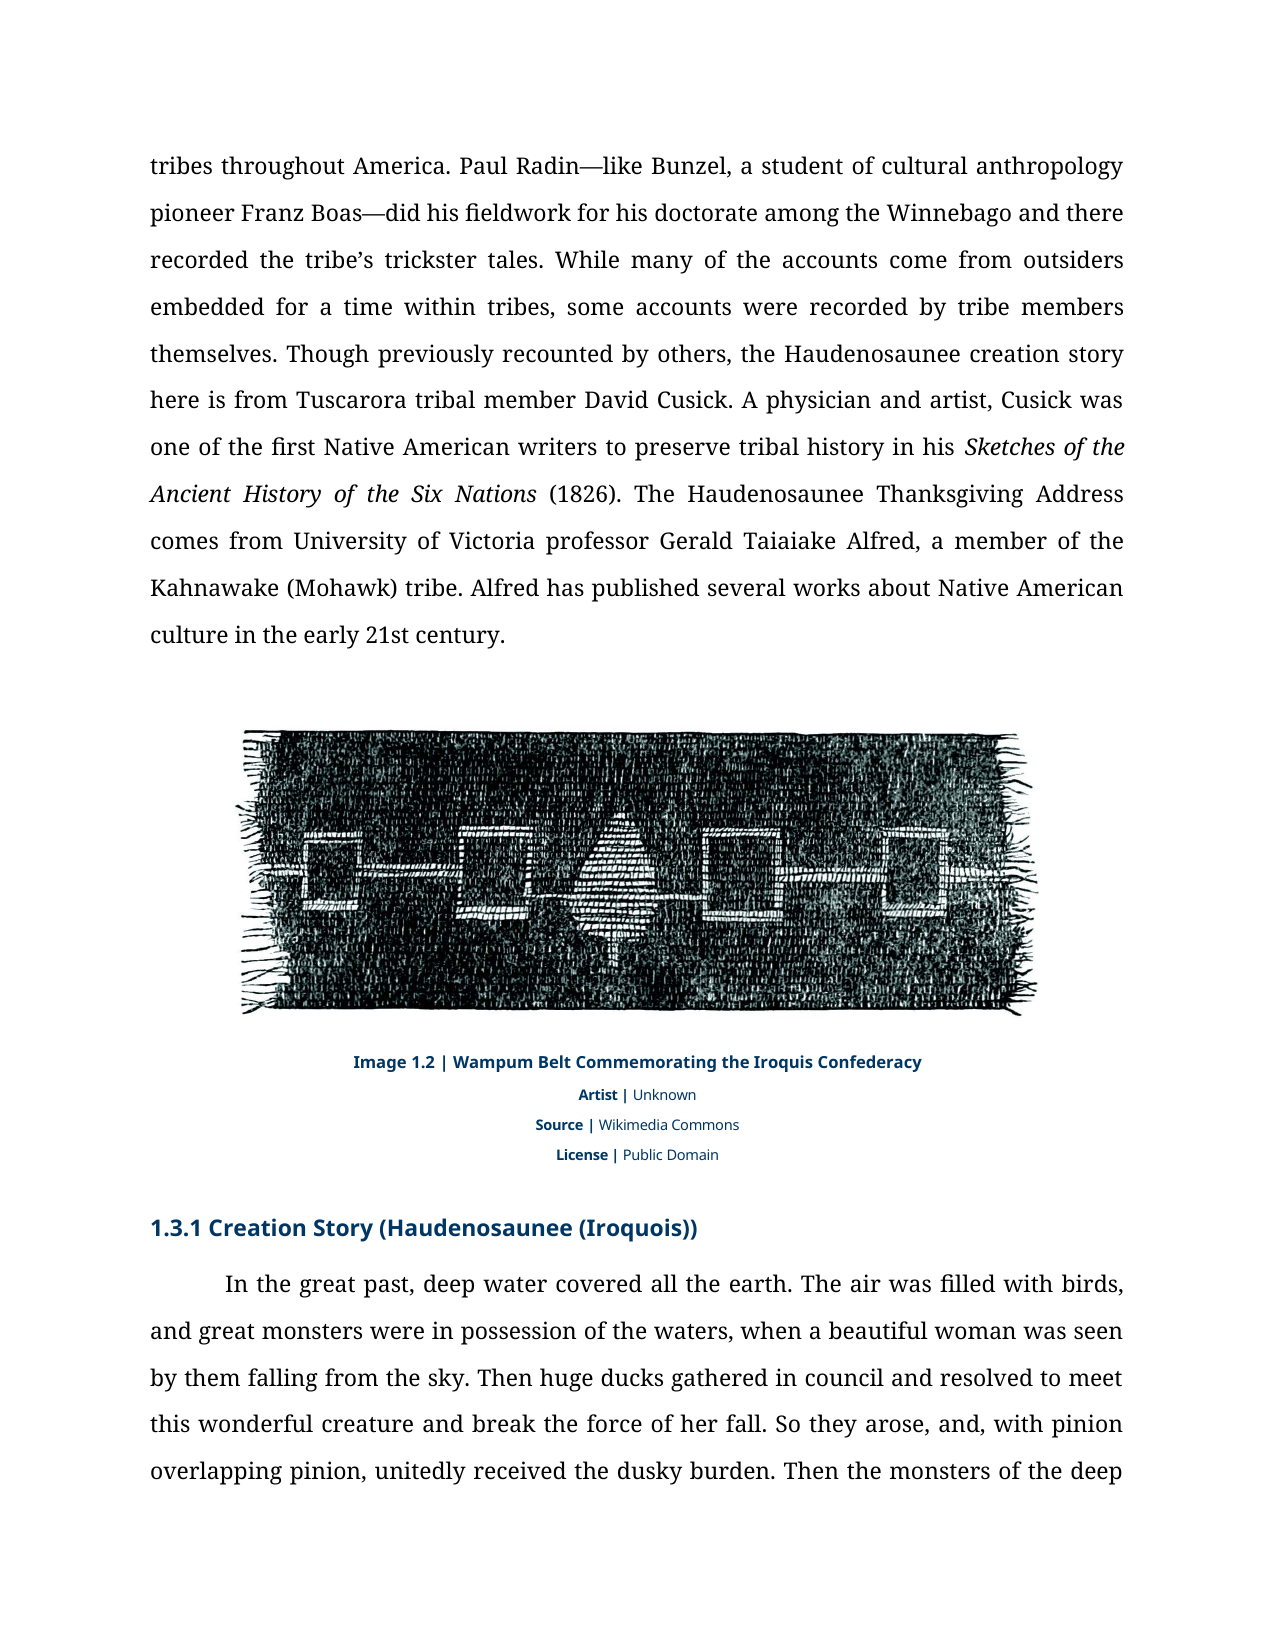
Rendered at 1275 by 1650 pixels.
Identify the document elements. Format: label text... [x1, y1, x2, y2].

text License | Public Domain [150, 1145, 1125, 1164]
text Source | Wikimedia Commons [150, 1115, 1125, 1135]
text Artist | Unknown [150, 1085, 1125, 1105]
subtitle 1.3.1 Creation Story (Haudenosaunee (Iroquois)) [150, 1212, 1125, 1243]
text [150, 150, 1125, 650]
picture [233, 725, 1042, 1023]
text Image 1.2 | Wampum Belt Commemorating the Iroquis Confederacy [150, 1051, 1125, 1074]
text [150, 1268, 1125, 1487]
